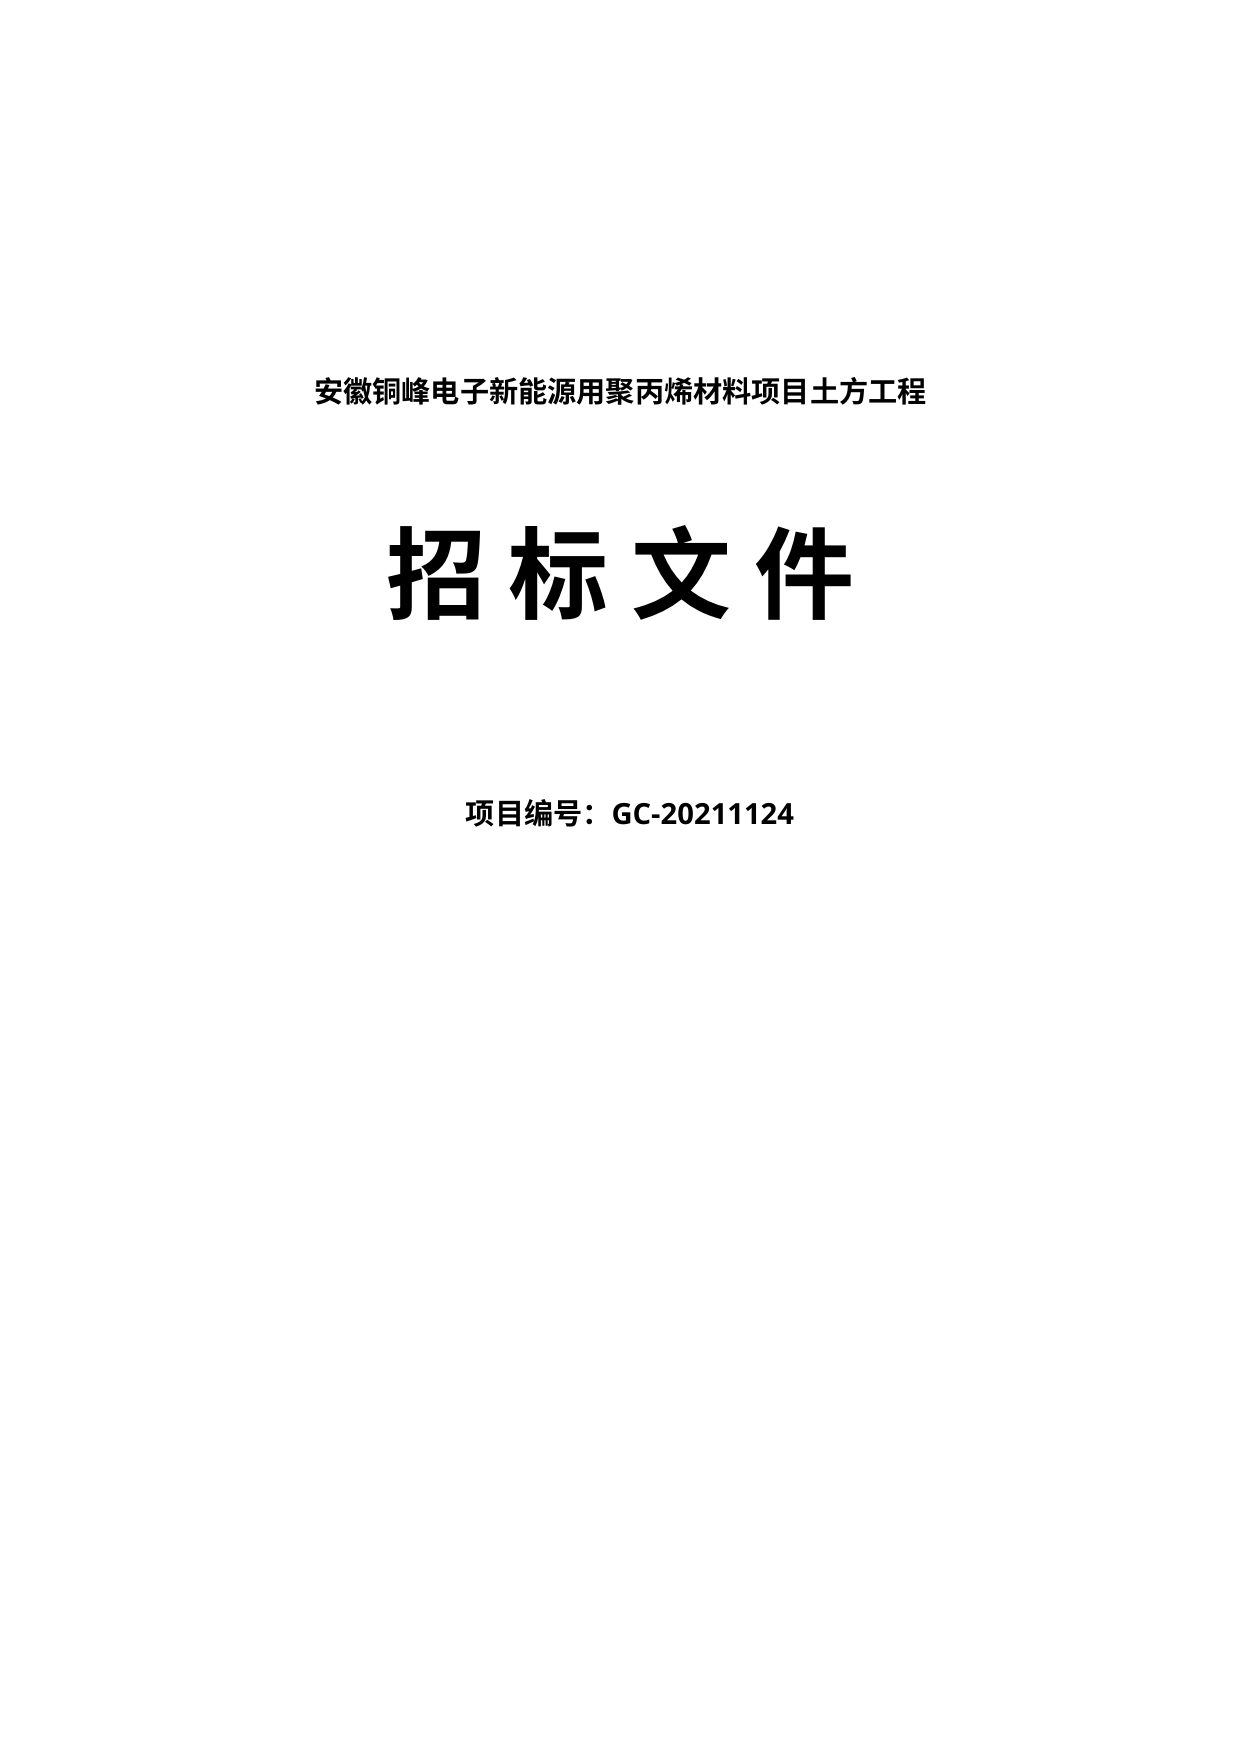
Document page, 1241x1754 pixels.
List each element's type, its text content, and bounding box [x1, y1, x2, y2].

text 安徽铜峰电子新能源用聚丙烯材料项目土方工程 [148, 357, 1092, 422]
text 项目编号：GC-20211124 [148, 779, 1092, 844]
text 招 标 文 件 [148, 487, 1092, 649]
